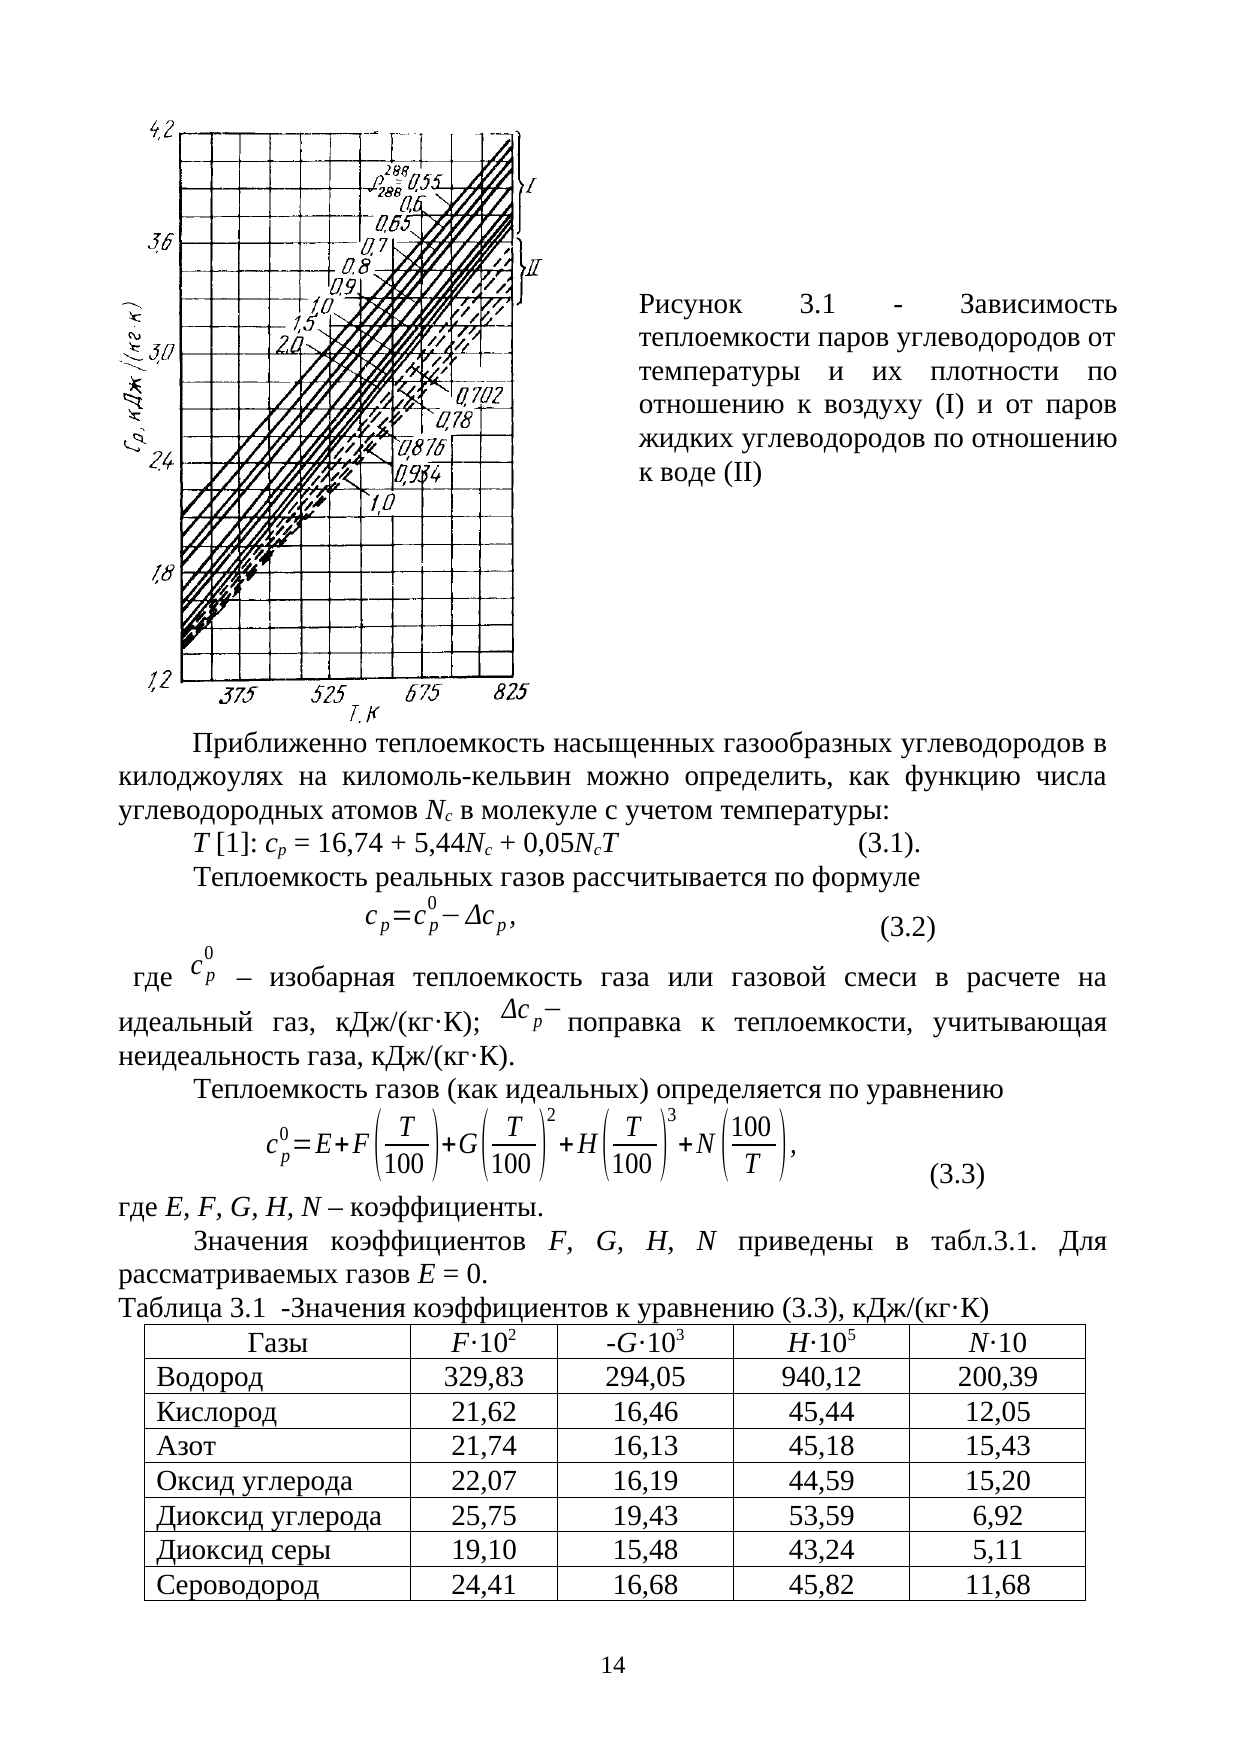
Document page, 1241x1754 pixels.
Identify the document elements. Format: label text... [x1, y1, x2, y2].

table_cell 16,13 [558, 1429, 733, 1462]
table_cell Оксид углерода [145, 1463, 410, 1497]
table_cell 53,59 [734, 1498, 909, 1531]
text Теплоемкость газов (как идеальных) определяется по уравнению [118, 1072, 1107, 1105]
table_header -G·103 [558, 1325, 733, 1358]
table_cell 11,68 [910, 1567, 1085, 1600]
text Теплоемкость реальных газов рассчитывается по формуле [118, 859, 1107, 893]
table_cell 5,11 [910, 1532, 1085, 1566]
table_cell 12,05 [910, 1394, 1085, 1427]
text где – изобарная теплоемкость газа или газовой смеси в расчете на идеальный газ, кДж/(кг·К); поправка к теплоемкости, учитывающая неидеальность газа, кДж/(кг·К). [118, 943, 1107, 1072]
text Т [1]: ср = 16,74 + 5,44Nс + 0,05NcТ (3.1). [118, 826, 1107, 859]
table_cell 16,46 [558, 1394, 733, 1427]
table_cell Диоксид серы [145, 1532, 410, 1566]
text где Е, F, G, Н, N – коэффициенты. [118, 1189, 1107, 1223]
text Значения коэффициентов F, G, H, N приведены в табл.3.1. Для рассматриваемых газов Е = 0. [118, 1223, 1107, 1290]
table_cell 21,74 [411, 1429, 557, 1462]
table_cell 15,43 [910, 1429, 1085, 1462]
table_cell 25,75 [411, 1498, 557, 1531]
text Таблица 3.1 -Значения коэффициентов к уравнению (3.3), кДж/(кг·К) [118, 1290, 1107, 1324]
table_cell 329,83 [411, 1359, 557, 1393]
table_cell 940,12 [734, 1359, 909, 1393]
table_cell Диоксид углерода [145, 1498, 410, 1531]
table_cell 21,62 [411, 1394, 557, 1427]
table_cell 200,39 [910, 1359, 1085, 1393]
table_cell 15,20 [910, 1463, 1085, 1497]
table_header N·10 [910, 1325, 1085, 1358]
table_cell 16,68 [558, 1567, 733, 1600]
table_cell Сероводород [145, 1567, 410, 1600]
table_cell 22,07 [411, 1463, 557, 1497]
table_cell 6,92 [910, 1498, 1085, 1531]
table_cell 15,48 [558, 1532, 733, 1566]
table_cell 43,24 [734, 1532, 909, 1566]
table_cell 45,44 [734, 1394, 909, 1427]
table_cell 19,10 [411, 1532, 557, 1566]
table_cell 45,82 [734, 1567, 909, 1600]
text Приближенно теплоемкость насыщенных газообразных углеводородов в килоджоулях на киломоль-кельвин можно определить, как функцию числа углеводородных атомов Nс в молекуле с учетом температуры: [118, 725, 1107, 826]
table_header Н·105 [734, 1325, 909, 1358]
table_cell Азот [145, 1429, 410, 1462]
table_cell 24,41 [411, 1567, 557, 1600]
table_cell 44,59 [734, 1463, 909, 1497]
table_cell 16,19 [558, 1463, 733, 1497]
table_header Газы [145, 1325, 410, 1358]
table_header F·102 [411, 1325, 557, 1358]
picture [118, 118, 543, 725]
table_cell 19,43 [558, 1498, 733, 1531]
text (3.3) [118, 1105, 1107, 1189]
text (3.2) [118, 893, 1107, 943]
table_cell 45,18 [734, 1429, 909, 1462]
table_cell Кислород [145, 1394, 410, 1427]
table_cell Водород [145, 1359, 410, 1393]
table_cell 294,05 [558, 1359, 733, 1393]
